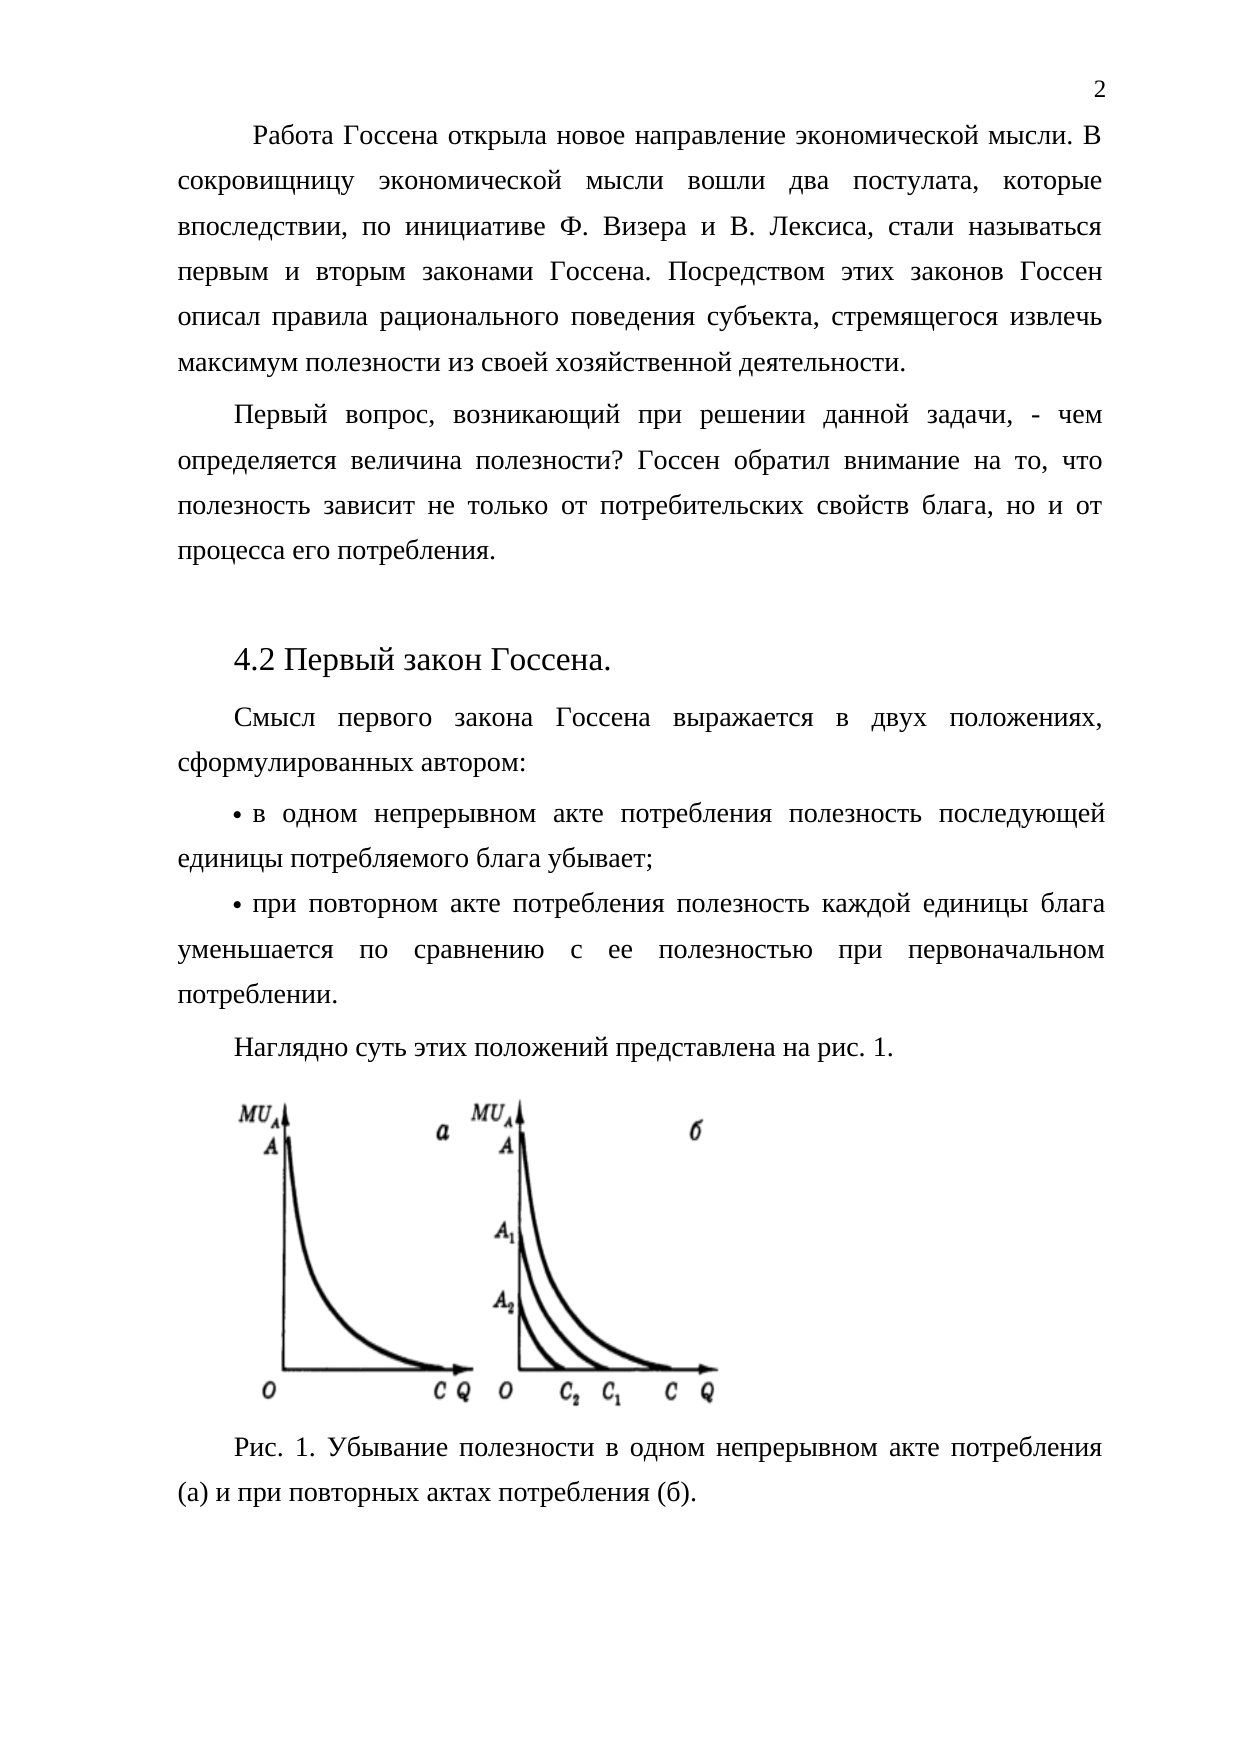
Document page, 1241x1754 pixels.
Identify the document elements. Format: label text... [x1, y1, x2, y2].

text 4.2 Первый закон Госсена. [177, 639, 1104, 677]
text Рис. 1. Убывание полезности в одном непрерывном акте потребления (а) и при повторных актах потребления (б). [177, 1430, 1104, 1508]
text Наглядно суть этих положений представлена на рис. 1. [177, 1030, 1104, 1062]
text Смысл первого закона Госсена выражается в двух положениях, сформулированных автором: [177, 700, 1104, 778]
picture [233, 1082, 734, 1411]
text Работа Госсена открыла новое направление экономической мысли. В сокровищницу экономической мысли вошли два постулата, которые впоследствии, по инициативе Ф. Визера и В. Лексиса, стали называться первым и вторым законами Госсена. Посредством этих законов Госсен описал правила рационального поведения субъекта, стремящегося извлечь максимум полезности из своей хозяйственной деятельности. [177, 118, 1104, 377]
text Первый вопрос, возникающий при решении данной задачи, - чем определяется величина полезности? Госсен обратил внимание на то, что полезность зависит не только от потребительских свойств блага, но и от процесса его потребления. [177, 397, 1104, 566]
list при повторном акте потребления полезность каждой единицы блага уменьшается по сравнению с ее полезностью при первоначальном потреблении. [177, 887, 1106, 1009]
list в одном непрерывном акте потребления полезность последующей единицы потребляемого блага убывает; [177, 796, 1106, 874]
